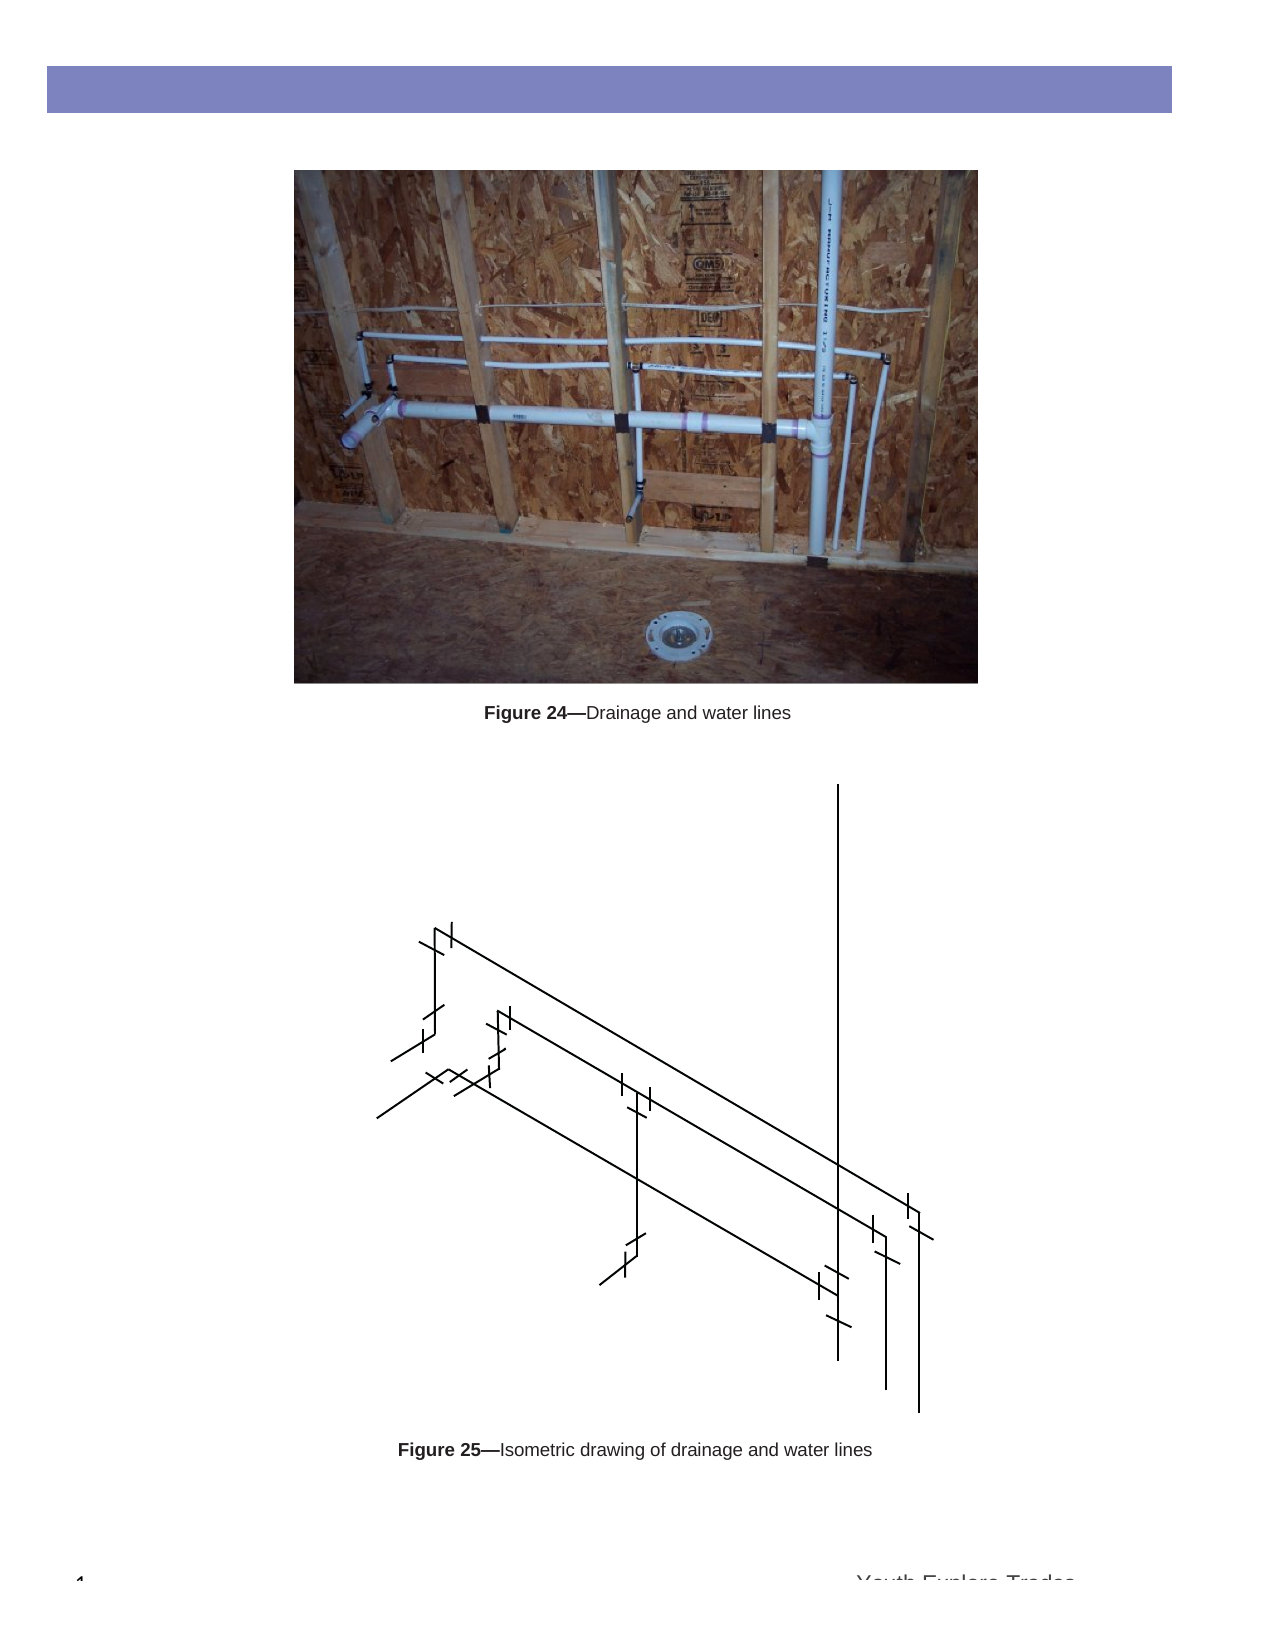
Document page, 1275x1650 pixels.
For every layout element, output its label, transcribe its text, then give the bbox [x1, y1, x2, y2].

text Figure 24—Drainage and water lines [92, 702, 1183, 723]
text Figure 25—Isometric drawing of drainage and water lines [398, 1438, 1183, 1460]
picture [293, 169, 978, 684]
